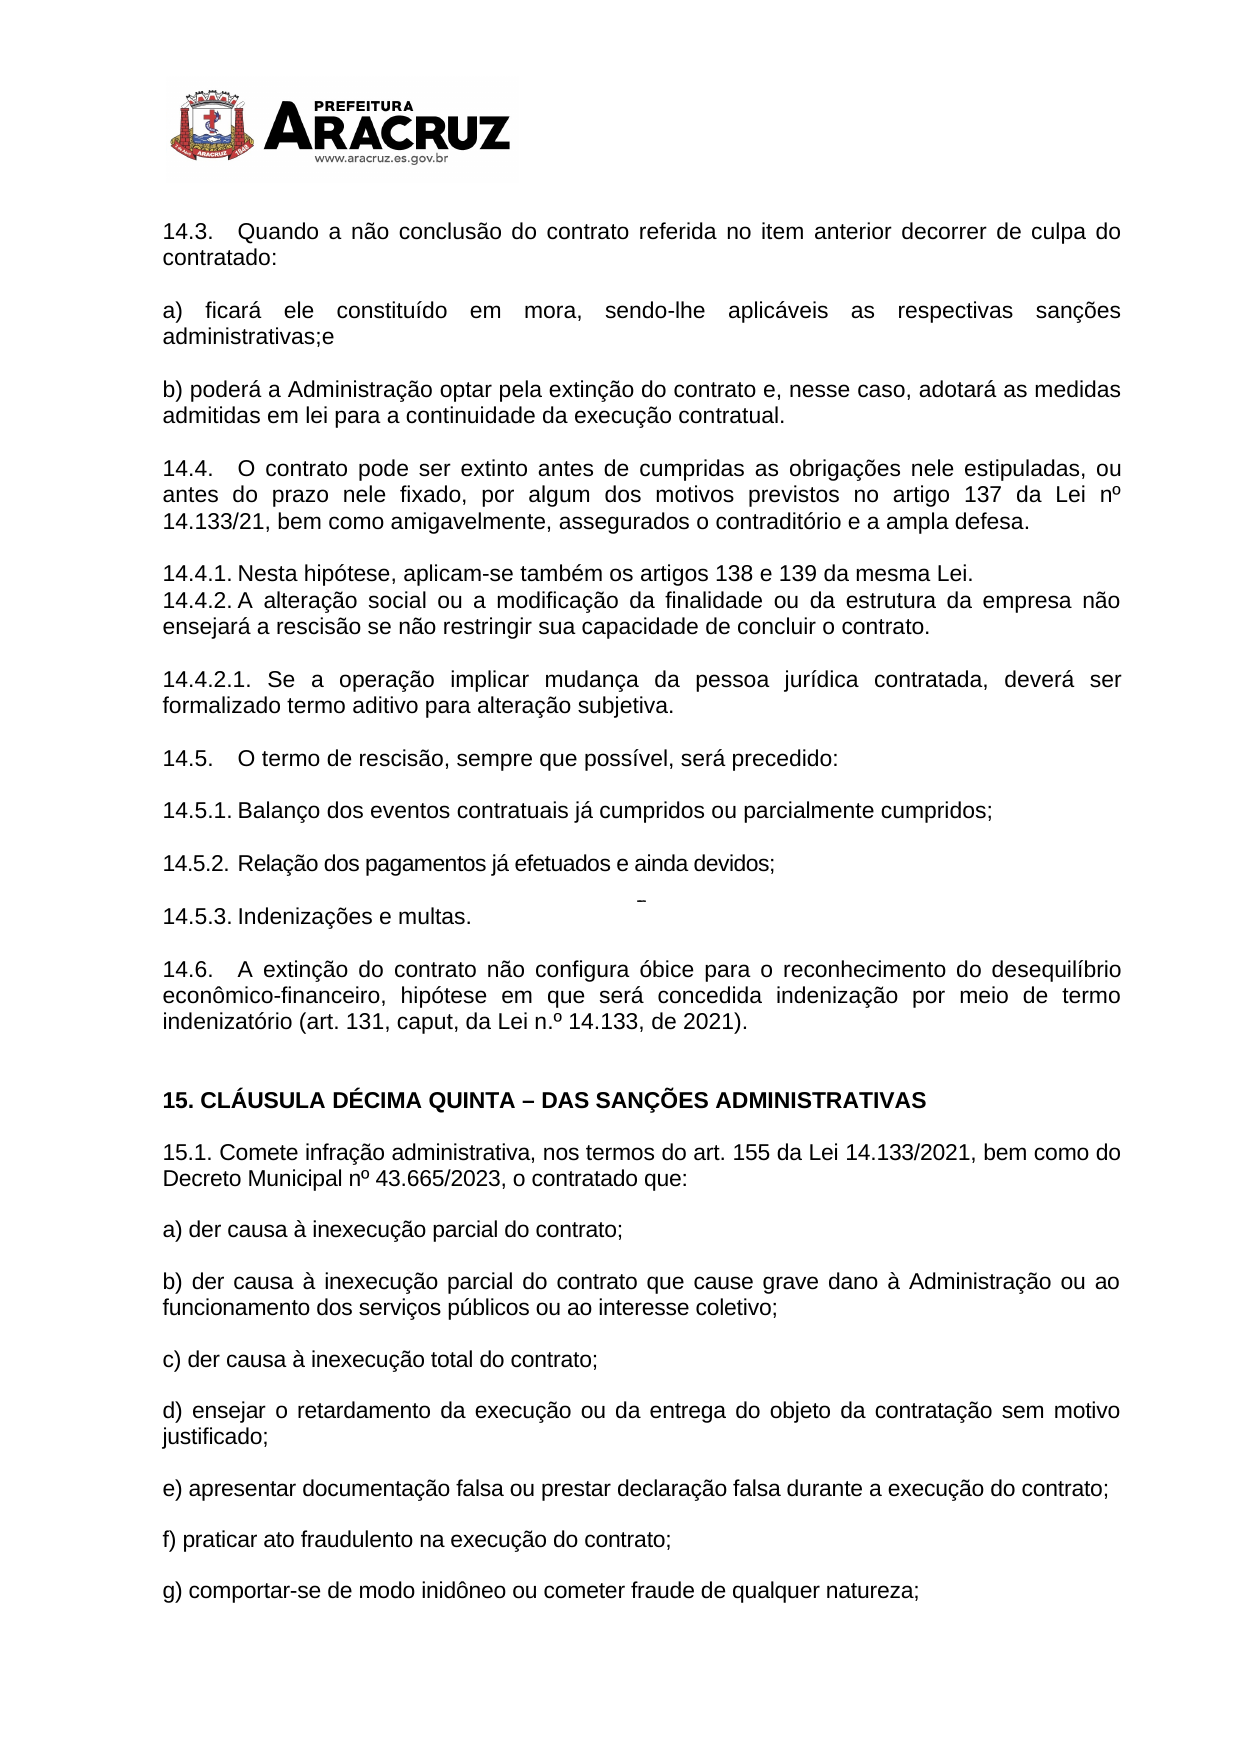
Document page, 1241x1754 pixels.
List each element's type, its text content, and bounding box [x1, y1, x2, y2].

text 14.5.3. Indenizações e multas. [162, 903, 1122, 929]
text a) der causa à inexecução parcial do contrato; [162, 1216, 1122, 1243]
picture [166, 76, 519, 183]
text 14.4.2.1. Se a operação implicar mudança da pessoa jurídica contratada, deverá ser formalizado termo aditivo para alteração subjetiva. [162, 666, 1122, 718]
subtitle 15. CLÁUSULA DÉCIMA QUINTA – DAS SANÇÕES ADMINISTRATIVAS [162, 1087, 1122, 1114]
text 14.5.2. Relação dos pagamentos já efetuados e ainda devidos; [162, 850, 1122, 877]
text e) apresentar documentação falsa ou prestar declaração falsa durante a execução do contrato; [162, 1474, 1122, 1501]
text d) ensejar o retardamento da execução ou da entrega do objeto da contratação sem motivo justificado; [162, 1397, 1122, 1449]
text 15.1. Comete infração administrativa, nos termos do art. 155 da Lei 14.133/2021, bem como do Decreto Municipal nº 43.665/2023, o contratado que: [162, 1139, 1122, 1191]
text f) praticar ato fraudulento na execução do contrato; [162, 1526, 1122, 1552]
text b) poderá a Administração optar pela extinção do contrato e, nesse caso, adotará as medidas admitidas em lei para a continuidade da execução contratual. [162, 376, 1122, 428]
text 14.5. O termo de rescisão, sempre que possível, será precedido: [162, 745, 1122, 771]
text 14.6. A extinção do contrato não configura óbice para o reconhecimento do desequilíbrio econômico-financeiro, hipótese em que será concedida indenização por meio de termo indenizatório (art. 131, caput, da Lei n.º 14.133, de 2021). [162, 956, 1122, 1035]
text 14.5.1. Balanço dos eventos contratuais já cumpridos ou parcialmente cumpridos; [162, 797, 1122, 824]
text a) ficará ele constituído em mora, sendo-lhe aplicáveis as respectivas sanções administrativas;e [162, 297, 1122, 349]
text 14.4. O contrato pode ser extinto antes de cumpridas as obrigações nele estipuladas, ou antes do prazo nele fixado, por algum dos motivos previstos no artigo 137 da Lei nº 14.133/21, bem como amigavelmente, assegurados o contraditório e a ampla defesa. [162, 455, 1122, 534]
text 14.3. Quando a não conclusão do contrato referida no item anterior decorrer de culpa do contratado: [162, 218, 1122, 270]
text 14.4.1. Nesta hipótese, aplicam-se também os artigos 138 e 139 da mesma Lei. [162, 560, 1122, 587]
text c) der causa à inexecução total do contrato; [162, 1346, 1122, 1372]
text g) comportar-se de modo inidôneo ou cometer fraude de qualquer natureza; [162, 1577, 1122, 1604]
text 14.4.2. A alteração social ou a modificação da finalidade ou da estrutura da empresa não ensejará a rescisão se não restringir sua capacidade de concluir o contrato. [162, 587, 1122, 639]
text b) der causa à inexecução parcial do contrato que cause grave dano à Administração ou ao funcionamento dos serviços públicos ou ao interesse coletivo; [162, 1268, 1122, 1321]
